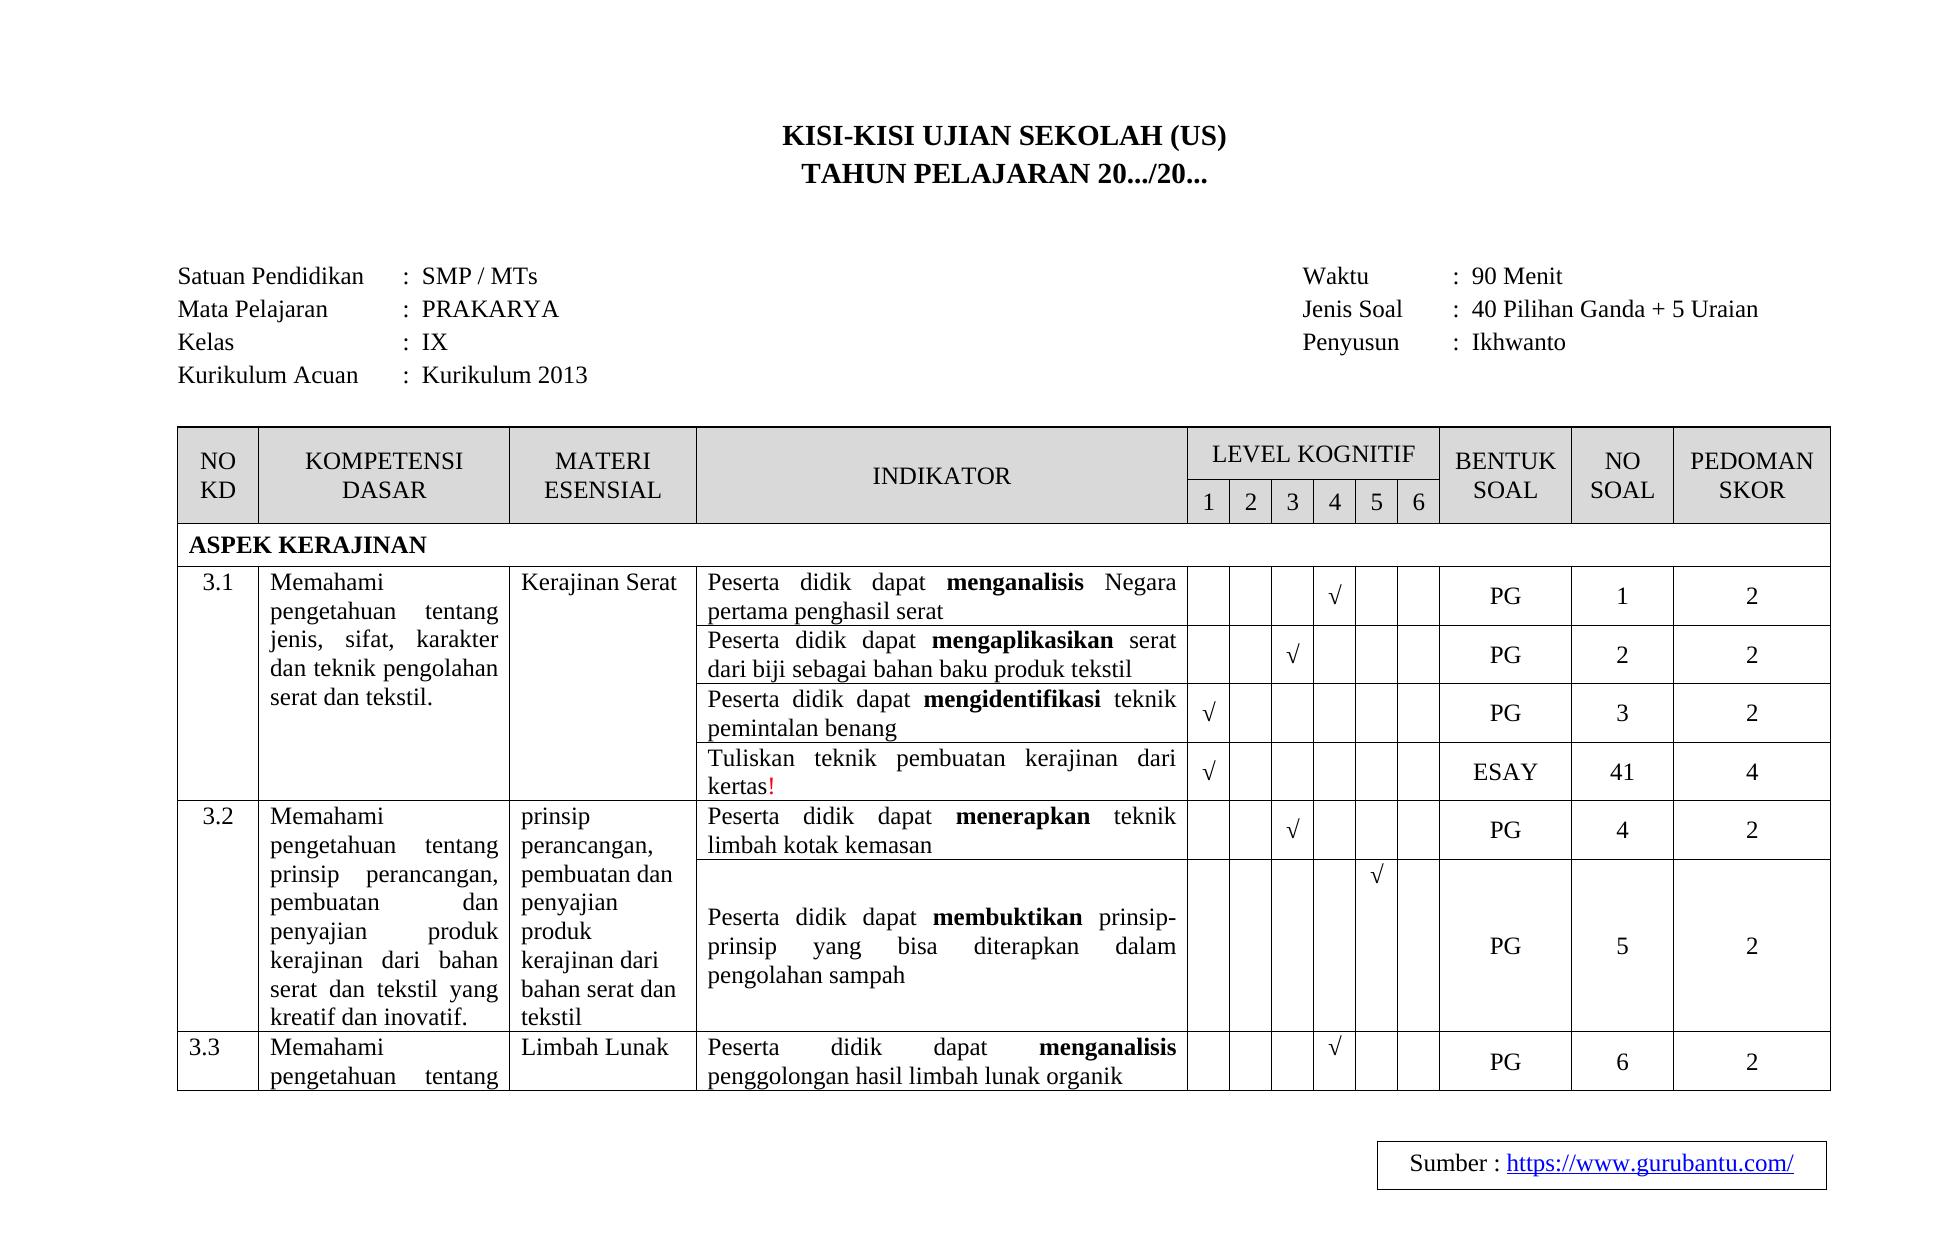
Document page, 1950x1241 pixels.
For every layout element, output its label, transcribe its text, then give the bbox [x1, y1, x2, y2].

table_cell √ [1314, 1032, 1355, 1090]
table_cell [259, 1032, 509, 1090]
table_cell prinsip perancangan, pembuatan dan penyajian produk kerajinan dari bahan serat dan tekstil [510, 801, 696, 1031]
table_cell [1356, 1032, 1397, 1090]
table_cell 2 [1674, 1032, 1830, 1090]
table_cell 4 [1674, 743, 1830, 800]
table_cell [1398, 860, 1439, 1031]
text Mata Pelajaran : PRAKARYA Jenis Soal : 40 Pilihan Ganda + 5 Uraian [177, 294, 1832, 323]
table_cell [1398, 1032, 1439, 1090]
table_cell ESAY [1440, 743, 1571, 800]
table_cell √ [1272, 626, 1313, 683]
table_cell [1272, 567, 1313, 624]
table_cell [1272, 684, 1313, 742]
table_cell [1398, 684, 1439, 742]
table_header PEDOMAN SKOR [1674, 428, 1830, 523]
table_cell [1230, 860, 1271, 1031]
table_header BENTUK SOAL [1440, 428, 1571, 523]
table_cell PG [1440, 801, 1571, 859]
table_cell Peserta didik dapat mengaplikasikan serat dari biji sebagai bahan baku produk tekstil [697, 626, 1187, 683]
table_cell [1356, 626, 1397, 683]
table_cell [1230, 743, 1271, 800]
table_cell 6 [1398, 480, 1439, 523]
table_cell [1356, 684, 1397, 742]
table_cell [1314, 743, 1355, 800]
table_cell [1398, 567, 1439, 624]
table_cell [1272, 1032, 1313, 1090]
table_cell [1356, 743, 1397, 800]
table_cell [1272, 743, 1313, 800]
table_cell PG [1440, 684, 1571, 742]
table_cell [1230, 801, 1271, 859]
table_cell 5 [1572, 860, 1673, 1031]
table_cell [1188, 1032, 1229, 1090]
table_cell [1398, 743, 1439, 800]
table_cell 2 [1674, 860, 1830, 1031]
table_cell 6 [1572, 1032, 1673, 1090]
table_cell [1230, 567, 1271, 624]
table_cell 2 [1572, 626, 1673, 683]
table_cell Limbah Lunak [510, 1032, 696, 1090]
text Satuan Pendidikan : SMP / MTs Waktu : 90 Menit [177, 261, 1832, 290]
table_cell Peserta didik dapat menerapkan teknik limbah kotak kemasan [697, 801, 1187, 859]
table_cell [1356, 801, 1397, 859]
text Kurikulum Acuan : Kurikulum 2013 [177, 360, 1832, 389]
text KISI-KISI UJIAN SEKOLAH (US) [177, 118, 1832, 152]
table_cell [1230, 1032, 1271, 1090]
table_cell 3 [1272, 480, 1313, 523]
table_cell Peserta didik dapat menganalisis Negara pertama penghasil serat [697, 567, 1187, 624]
table_header INDIKATOR [697, 428, 1187, 523]
table_cell 3.3 [178, 1032, 258, 1090]
table_cell PG [1440, 626, 1571, 683]
table_cell [1230, 684, 1271, 742]
table_cell Peserta didik dapat menganalisis penggolongan hasil limbah lunak organik [697, 1032, 1187, 1090]
table_header NO KD [178, 428, 258, 523]
table_header NO SOAL [1572, 428, 1673, 523]
table_cell 2 [1674, 567, 1830, 624]
text TAHUN PELAJARAN 20.../20... [177, 157, 1832, 190]
table_cell PG [1440, 860, 1571, 1031]
table_cell [1398, 801, 1439, 859]
table_cell [1230, 626, 1271, 683]
table_cell 2 [1674, 684, 1830, 742]
table_cell [1314, 684, 1355, 742]
table_cell 41 [1572, 743, 1673, 800]
table_cell √ [1314, 567, 1355, 624]
table_header MATERI ESENSIAL [510, 428, 696, 523]
table_cell [1188, 567, 1229, 624]
table_cell 4 [1314, 480, 1355, 523]
table_cell √ [1272, 801, 1313, 859]
table_cell 4 [1572, 801, 1673, 859]
table_cell √ [1356, 860, 1397, 1031]
table_cell Kerajinan Serat [510, 567, 696, 800]
table_cell [1314, 860, 1355, 1031]
table_cell 3.1 [178, 567, 258, 800]
text Kelas : IX Penyusun : Ikhwanto [177, 327, 1832, 356]
table_cell 2 [1230, 480, 1271, 523]
table_cell PG [1440, 1032, 1571, 1090]
table_cell [1314, 801, 1355, 859]
table_cell 3 [1572, 684, 1673, 742]
table_header KOMPETENSI DASAR [259, 428, 509, 523]
table_cell [1188, 801, 1229, 859]
table_cell [1356, 567, 1397, 624]
table_cell 1 [1572, 567, 1673, 624]
table_cell Peserta didik dapat mengidentifikasi teknik pemintalan benang [697, 684, 1187, 742]
table_cell √ [1188, 684, 1229, 742]
table_cell 5 [1356, 480, 1397, 523]
table_header LEVEL KOGNITIF [1188, 428, 1439, 479]
table_cell [1188, 860, 1229, 1031]
table_cell Memahami pengetahuan tentang prinsip perancangan, pembuatan dan penyajian produk kerajinan dari bahan serat dan tekstil yang kreatif dan inovatif. [259, 801, 509, 1031]
table_cell Peserta didik dapat membuktikan prinsip-prinsip yang bisa diterapkan dalam pengolahan sampah [697, 860, 1187, 1031]
table_cell Memahami pengetahuan tentang jenis, sifat, karakter dan teknik pengolahan serat dan tekstil. [259, 567, 509, 800]
table_cell [1314, 626, 1355, 683]
table_cell PG [1440, 567, 1571, 624]
table_cell [1188, 626, 1229, 683]
table_cell Tuliskan teknik pembuatan kerajinan dari kertas! [697, 743, 1187, 800]
table_cell [1272, 860, 1313, 1031]
table_cell 2 [1674, 626, 1830, 683]
table_cell 2 [1674, 801, 1830, 859]
table_cell ASPEK KERAJINAN [178, 524, 1830, 566]
table_cell 3.2 [178, 801, 258, 1031]
table_cell √ [1188, 743, 1229, 800]
table_cell [1398, 626, 1439, 683]
table_cell 1 [1188, 480, 1229, 523]
